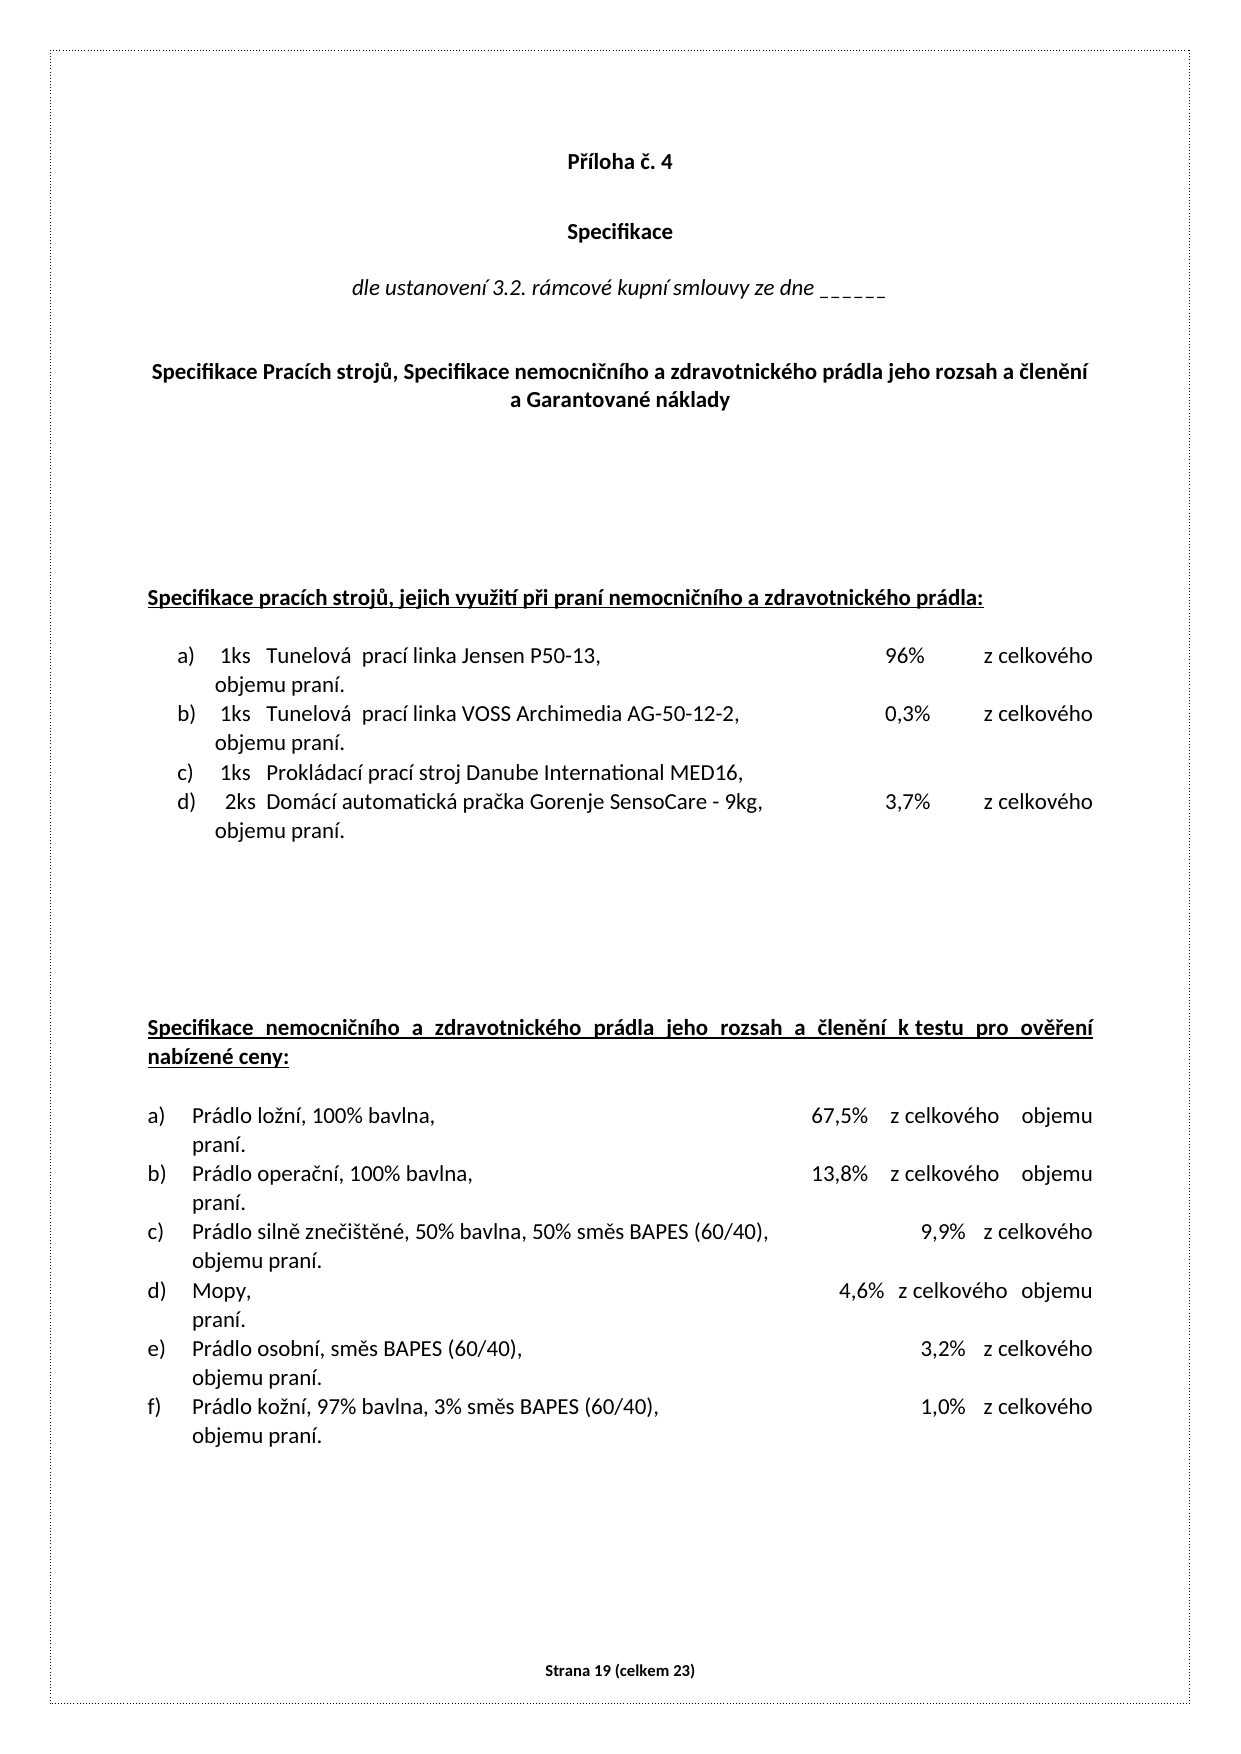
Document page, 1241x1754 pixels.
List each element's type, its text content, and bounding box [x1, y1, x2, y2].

list 1ks Prokládací prací stroj Danube International MED16, [177, 756, 1093, 786]
text Specifikace nemocničního a zdravotnického prádla jeho rozsah a členění k testu pro ověření nabízené ceny: [147, 1038, 1093, 1070]
text a) Prádlo ložní, 100% bavlna, 67,5% z celkového objemu praní. [147, 1099, 1093, 1158]
text Specifikace [147, 217, 1093, 245]
text e) Prádlo osobní, směs BAPES (60/40), 3,2% z celkového objemu praní. [147, 1333, 1093, 1391]
text dle ustanovení 3.2. rámcové kupní smlouvy ze dne ______ [147, 273, 1093, 301]
text d) Mopy, 4,6% z celkového objemu praní. [147, 1274, 1093, 1333]
list 1ks Tunelová prací linka VOSS Archimedia AG-50-12-2, 0,3% z celkového objemu praní. [177, 698, 1093, 756]
list 1ks Tunelová prací linka Jensen P50-13, 96% z celkového objemu praní. [177, 640, 1093, 698]
text b) Prádlo operační, 100% bavlna, 13,8% z celkového objemu praní. [147, 1158, 1093, 1216]
text f) Prádlo kožní, 97% bavlna, 3% směs BAPES (60/40), 1,0% z celkového objemu praní. [147, 1391, 1093, 1449]
text Specifikace Pracích strojů, Specifikace nemocničního a zdravotnického prádla jeho rozsah a členění a Garantované náklady [147, 357, 1093, 413]
text c) Prádlo silně znečištěné, 50% bavlna, 50% směs BAPES (60/40), 9,9% z celkového objemu praní. [147, 1216, 1093, 1274]
text Specifikace nemocničního a zdravotnického prádla jeho rozsah a členění k testu pro ověření nabízené ceny: [147, 1012, 1093, 1037]
text Příloha č. 4 [147, 147, 1093, 176]
list 2ks Domácí automatická pračka Gorenje SensoCare - 9kg, 3,7% z celkového objemu praní. [177, 786, 1093, 844]
text Specifikace pracích strojů, jejich využití při praní nemocničního a zdravotnického prádla: [147, 581, 1093, 611]
